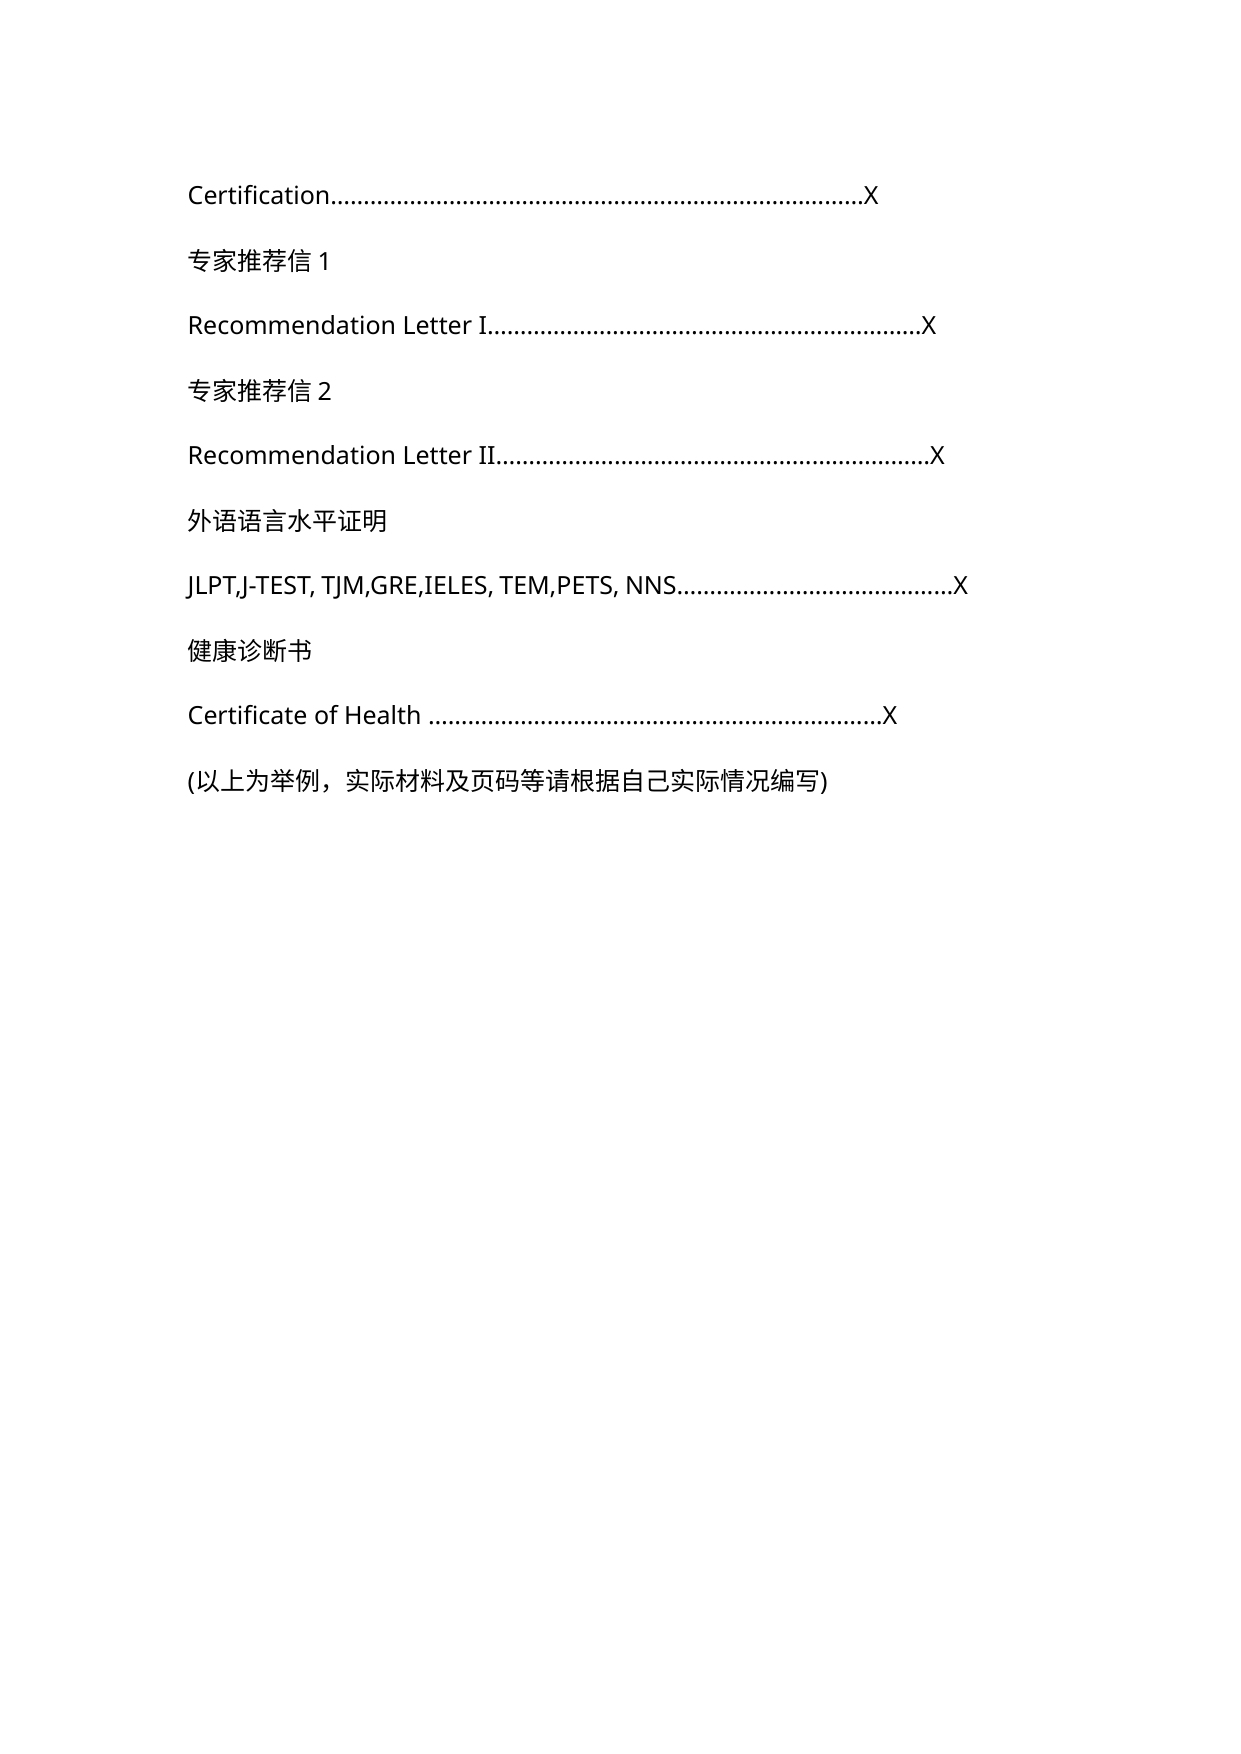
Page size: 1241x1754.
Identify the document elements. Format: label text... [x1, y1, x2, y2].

text Certification………………………………………………………………………X [187, 162, 1053, 227]
text Certificate of Health ……………………………………………………………X [187, 682, 1053, 747]
text 外语语言水平证明 [187, 487, 1053, 552]
text JLPT,J-TEST, TJM,GRE,IELES, TEM,PETS, NNS……………………………………X [187, 552, 1053, 617]
text Recommendation Letter I…………………………………………………………X [187, 292, 1053, 357]
text (以上为举例，实际材料及页码等请根据自己实际情况编写) [187, 747, 1053, 812]
text 专家推荐信2 [187, 357, 1053, 422]
text 专家推荐信1 [187, 227, 1053, 292]
text 健康诊断书 [187, 617, 1053, 682]
text Recommendation Letter II…………………………………………………………X [187, 422, 1053, 487]
